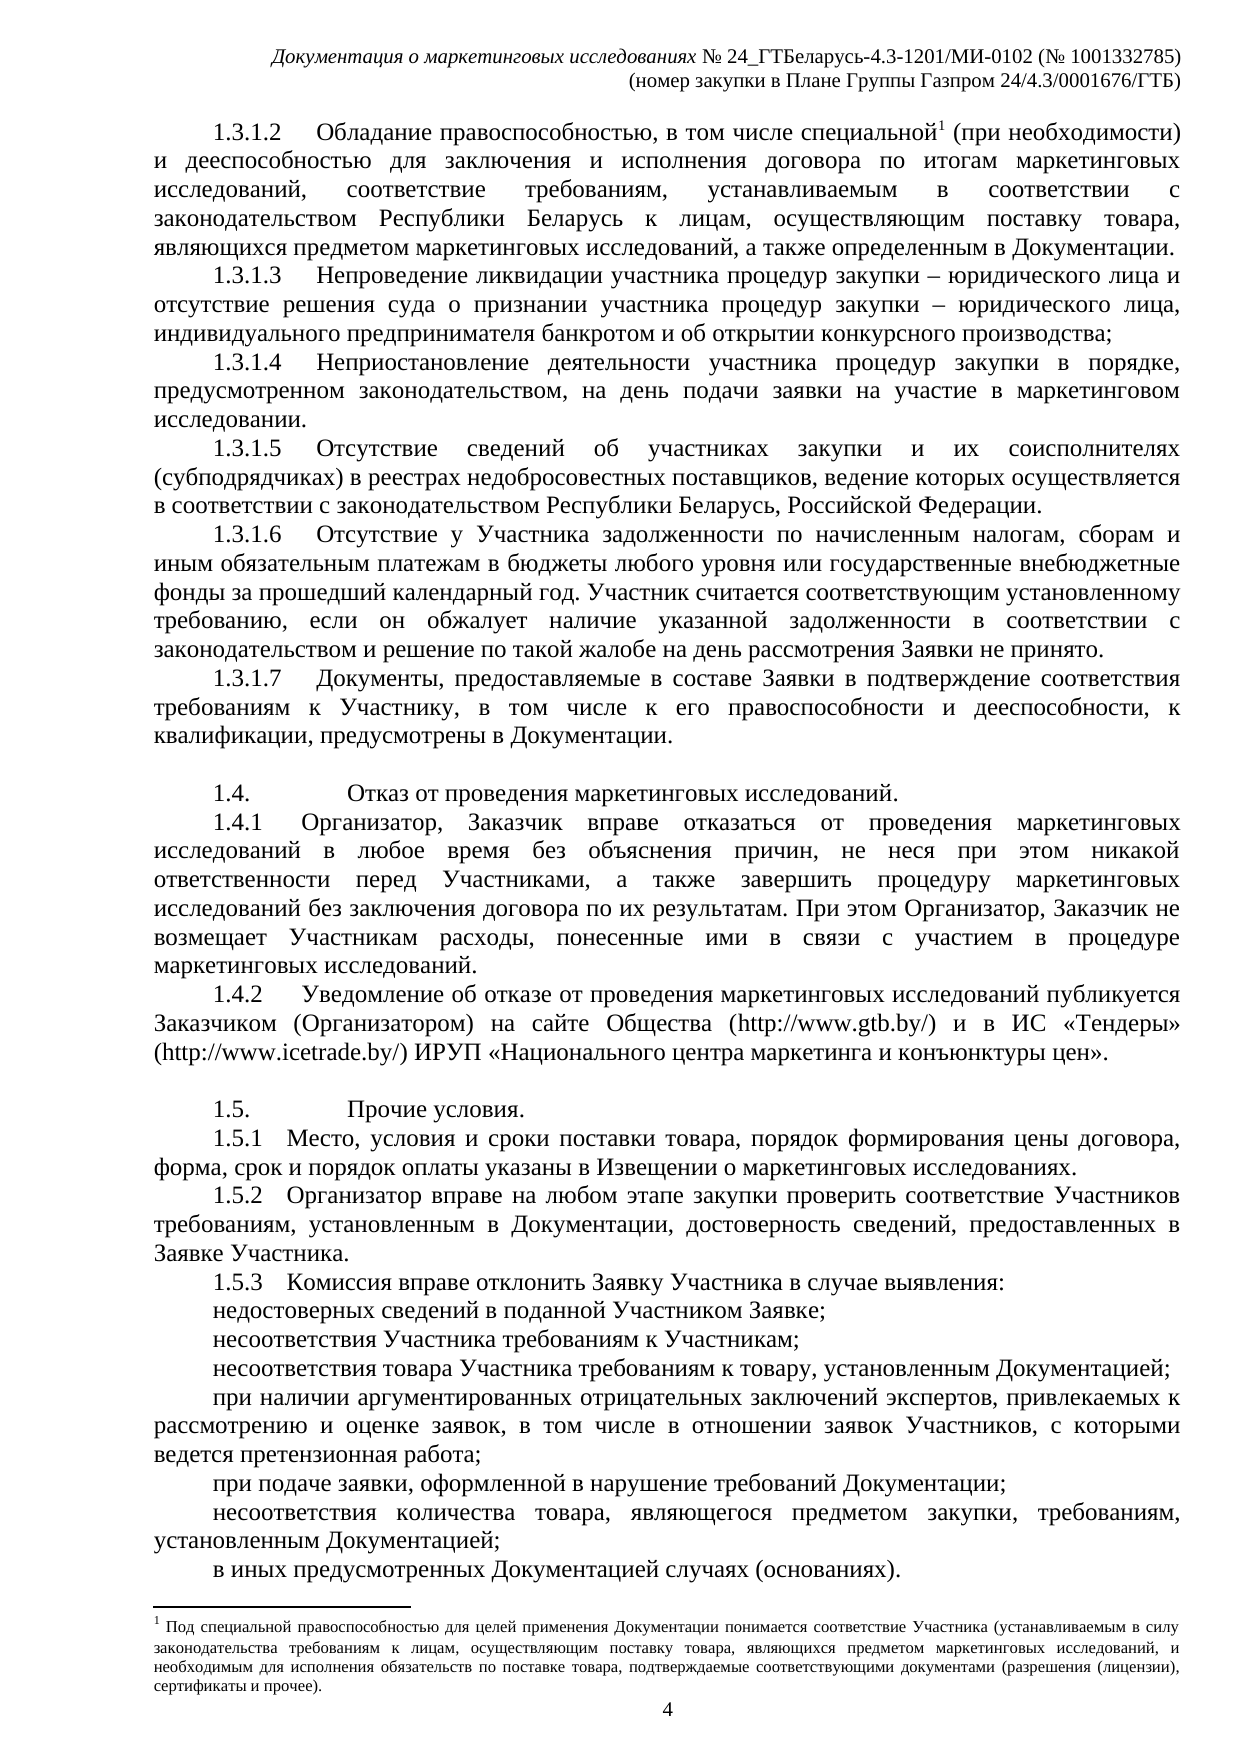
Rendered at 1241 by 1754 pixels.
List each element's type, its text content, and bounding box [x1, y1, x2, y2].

list Отсутствие у Участника задолженности по начисленным налогам, сборам и иным обязательным платежам в бюджеты любого уровня или государственные внебюджетные фонды за прошедший календарный год. Участник считается соответствующим установленному требованию, если он обжалует наличие указанной задолженности в соответствии с законодательством и решение по такой жалобе на день рассмотрения Заявки не принято. [153, 519, 1181, 663]
text при наличии аргументированных отрицательных заключений экспертов, привлекаемых к рассмотрению и оценке заявок, в том числе в отношении заявок Участников, с которыми ведется претензионная работа; [153, 1382, 1181, 1468]
text при подаче заявки, оформленной в нарушение требований Документации; [153, 1468, 1181, 1497]
list Организатор, Заказчик вправе отказаться от проведения маркетинговых исследований в любое время без объяснения причин, не неся при этом никакой ответственности перед Участниками, а также завершить процедуру маркетинговых исследований без заключения договора по их результатам. При этом Организатор, Заказчик не возмещает Участникам расходы, понесенные ими в связи с участием в процедуре маркетинговых исследований. [153, 807, 1181, 979]
list Неприостановление деятельности участника процедур закупки в порядке, предусмотренном законодательством, на день подачи заявки на участие в маркетинговом исследовании. [153, 347, 1181, 433]
list Организатор вправе на любом этапе закупки проверить соответствие Участников требованиям, установленным в Документации, достоверность сведений, предоставленных в Заявке Участника. [153, 1180, 1181, 1267]
text несоответствия Участника требованиям к Участникам; [153, 1324, 1181, 1353]
text несоответствия товара Участника требованиям к товару, установленным Документацией; [153, 1353, 1181, 1382]
list Отсутствие сведений об участниках закупки и их соисполнителях (субподрядчиках) в реестрах недобросовестных поставщиков, ведение которых осуществляется в соответствии с законодательством Республики Беларусь, Российской Федерации. [153, 433, 1181, 519]
text недостоверных сведений в поданной Участником Заявке; [153, 1295, 1181, 1324]
list Уведомление об отказе от проведения маркетинговых исследований публикуется Заказчиком (Организатором) на сайте Общества () и в ИС «Тендеры» (http://www.icetrade.by/) ИРУП «Национального центра маркетинга и конъюнктуры цен». [153, 979, 1181, 1065]
list Комиссия вправе отклонить Заявку Участника в случае выявления: [153, 1267, 1181, 1295]
list Документы, предоставляемые в составе Заявки в подтверждение соответствия требованиям к Участнику, в том числе к его правоспособности и дееспособности, к квалификации, предусмотрены в Документации. [153, 663, 1181, 749]
list Отказ от проведения маркетинговых исследований. [153, 778, 1181, 807]
list Прочие условия. [153, 1094, 1181, 1123]
list Непроведение ликвидации участника процедур закупки – юридического лица и отсутствие решения суда о признании участника процедур закупки – юридического лица, индивидуального предпринимателя банкротом и об открытии конкурсного производства; [153, 260, 1181, 347]
text в иных предусмотренных Документацией случаях (основаниях). [153, 1554, 1181, 1583]
list Обладание правоспособностью, в том числе специальной (при необходимости) и дееспособностью для заключения и исполнения договора по итогам маркетинговых исследований, соответствие требованиям, устанавливаемым в соответствии с законодательством Республики Беларусь к лицам, осуществляющим поставку товара, являющихся предметом маркетинговых исследований, а также определенным в Документации. [153, 117, 1181, 260]
list Место, условия и сроки поставки товара, порядок формирования цены договора, форма, срок и порядок оплаты указаны в Извещении о маркетинговых исследованиях. [153, 1123, 1181, 1180]
text несоответствия количества товара, являющегося предметом закупки, требованиям, установленным Документацией; [153, 1497, 1181, 1554]
